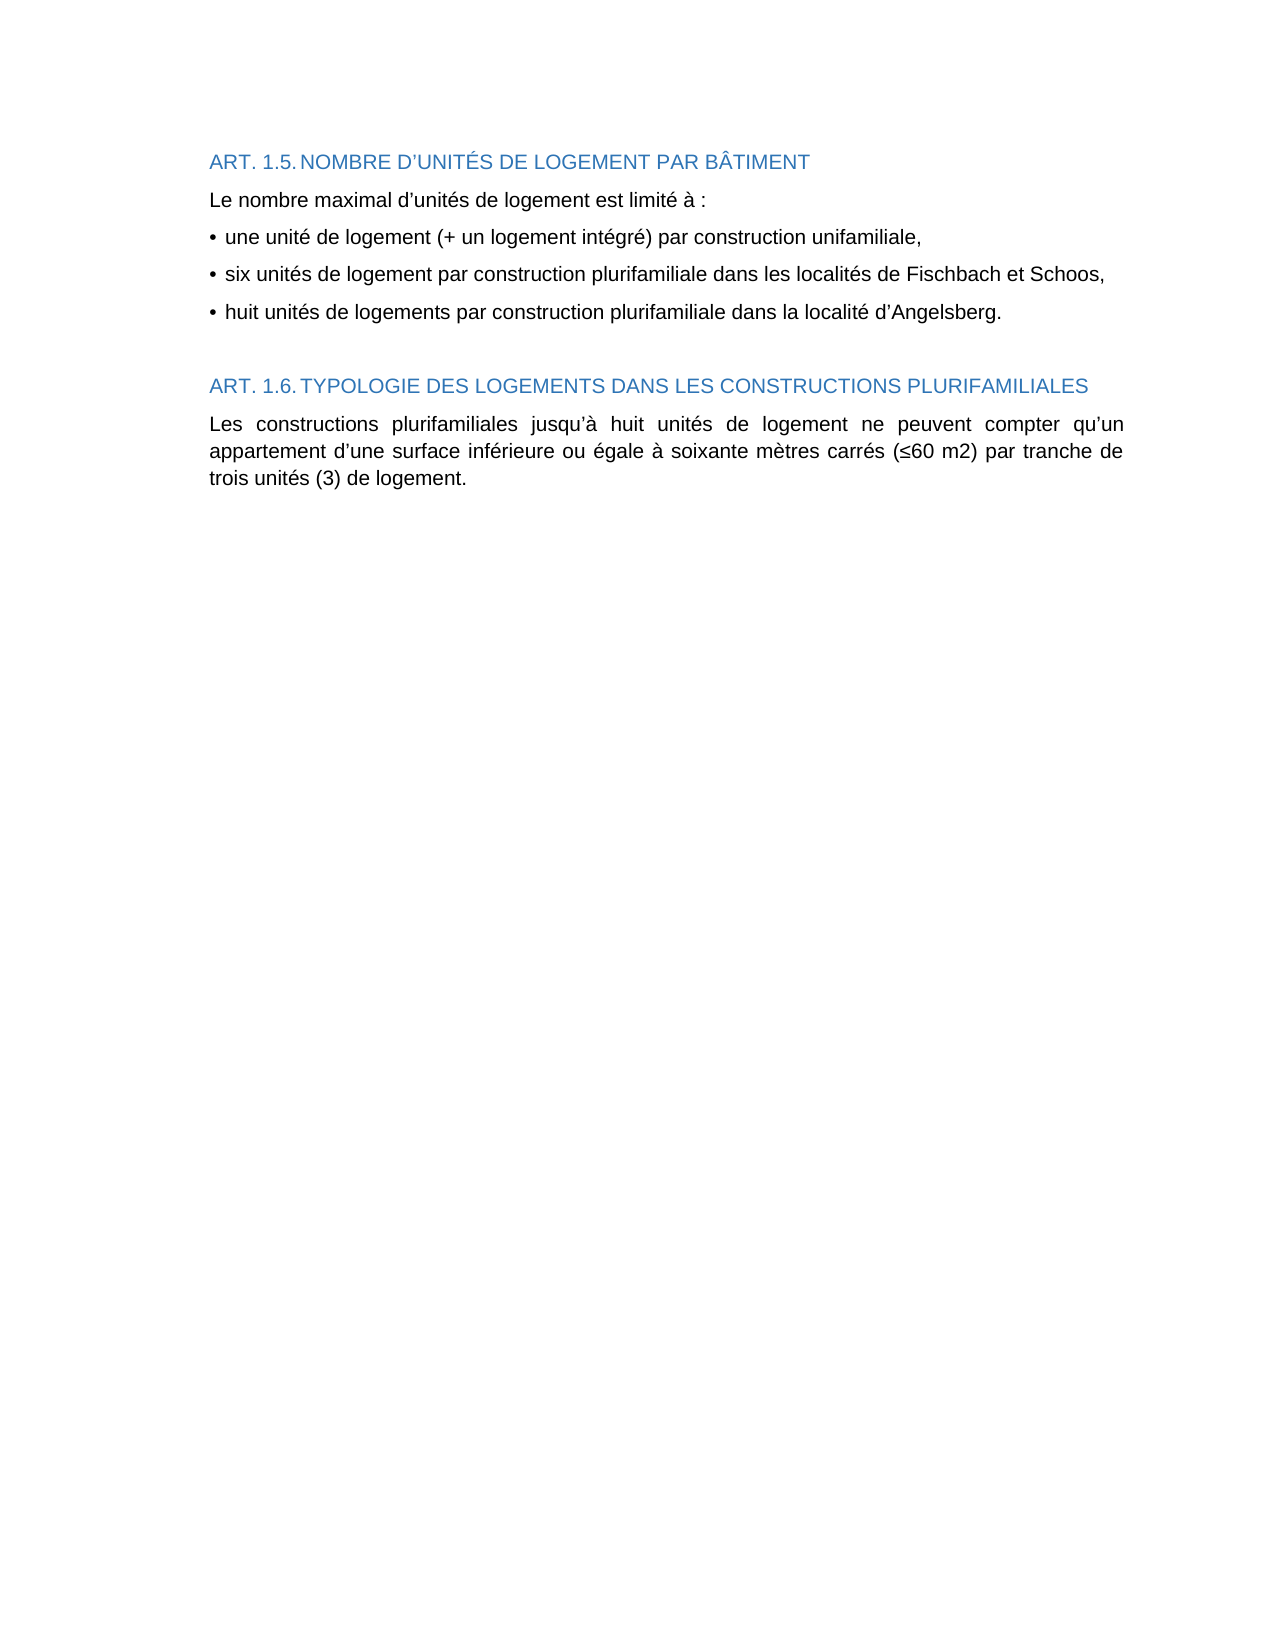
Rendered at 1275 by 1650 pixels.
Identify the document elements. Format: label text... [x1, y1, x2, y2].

text Les constructions plurifamiliales jusqu’à huit unités de logement ne peuvent compter qu’un appartement d’une surface inférieure ou égale à soixante mètres carrés (≤60 m2) par tranche de trois unités (3) de logement. [209, 412, 1125, 490]
text ART. 1.6. TYPOLOGIE DES LOGEMENTS DANS LES CONSTRUCTIONS PLURIFAMILIALES [209, 374, 1125, 398]
text ART. 1.5. NOMBRE D’UNITÉS DE LOGEMENT PAR BÂTIMENT [209, 150, 1125, 174]
text • six unités de logement par construction plurifamiliale dans les localités de Fischbach et Schoos, [209, 262, 1125, 286]
text Le nombre maximal d’unités de logement est limité à : [209, 187, 1125, 211]
text • huit unités de logements par construction plurifamiliale dans la localité d’Angelsberg. [209, 299, 1125, 323]
text • une unité de logement (+ un logement intégré) par construction unifamiliale, [209, 225, 1125, 249]
